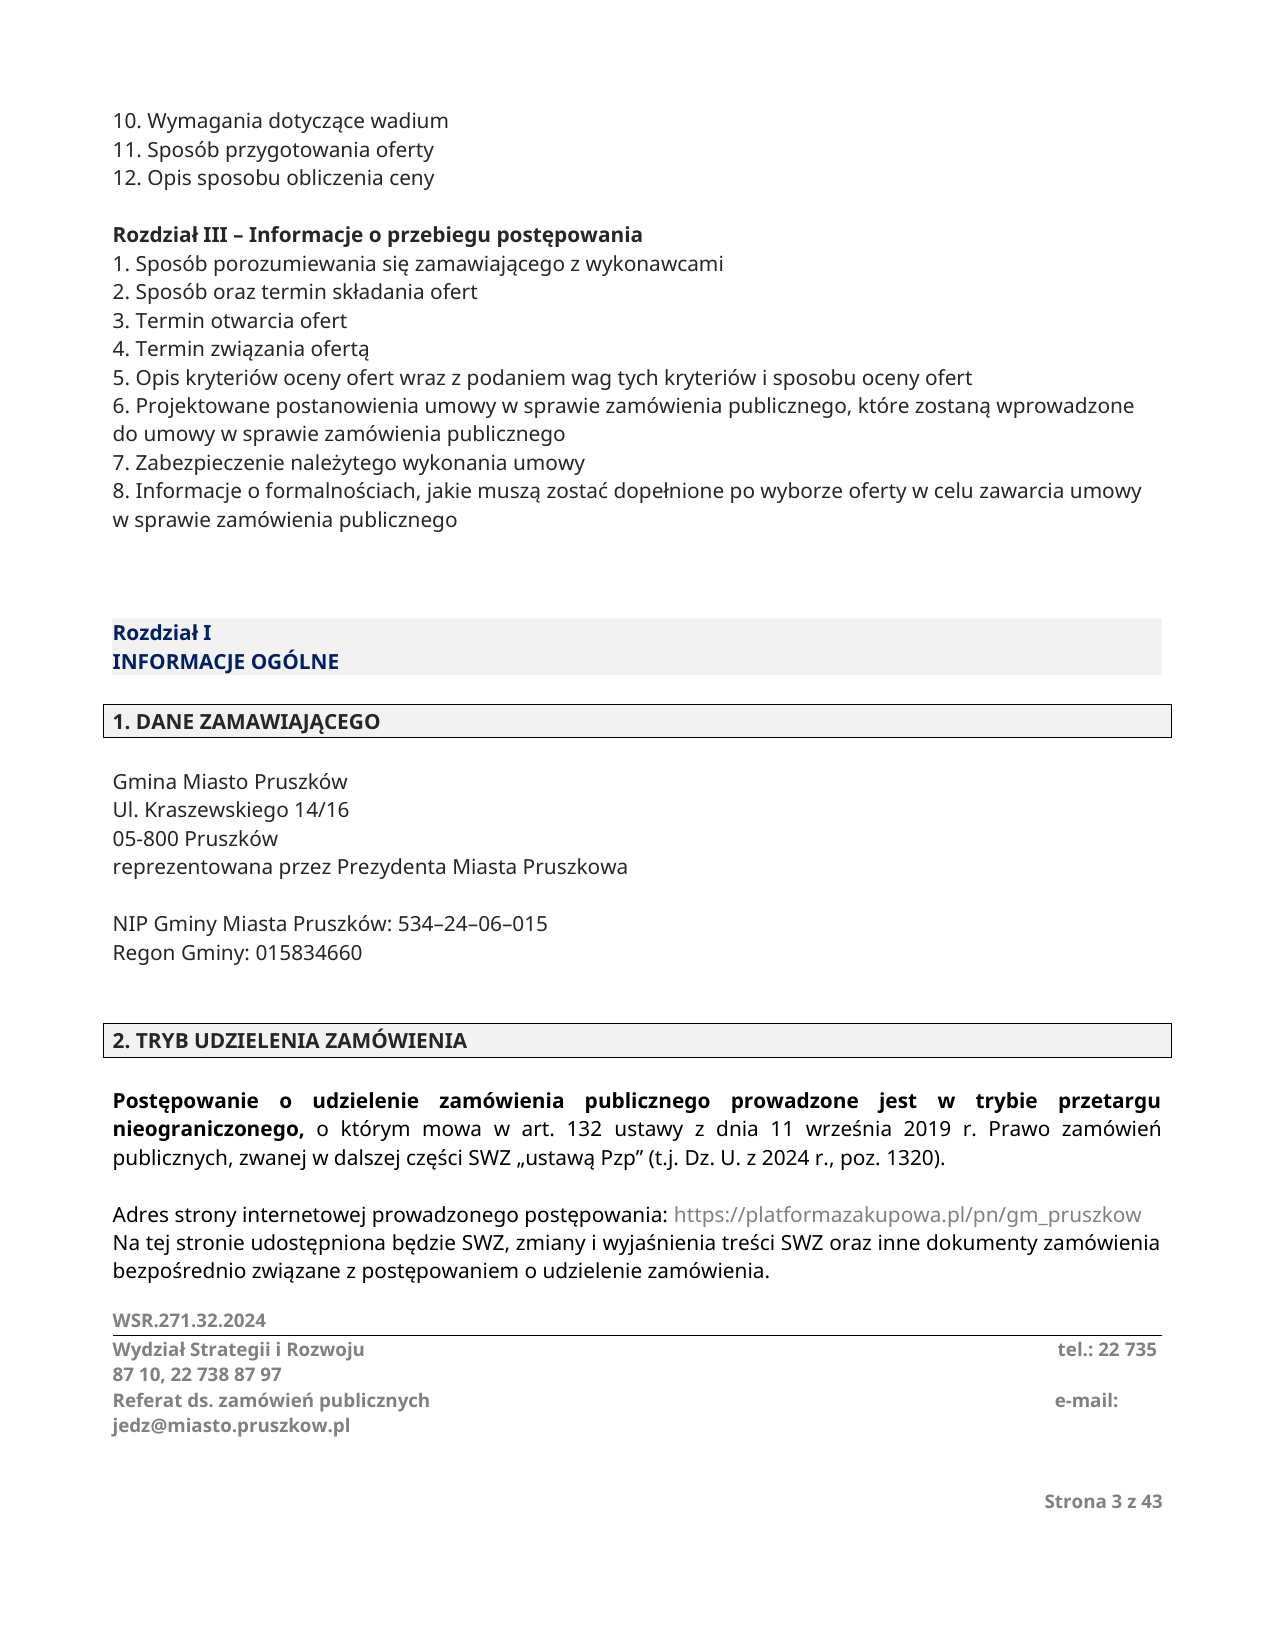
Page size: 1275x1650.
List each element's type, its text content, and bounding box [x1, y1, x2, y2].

text reprezentowana przez Prezydenta Miasta Pruszkowa [112, 852, 1162, 881]
text 2. TRYB UDZIELENIA ZAMÓWIENIA [104, 1024, 1171, 1057]
text 5. Opis kryteriów oceny ofert wraz z podaniem wag tych kryteriów i sposobu oceny ofert [112, 363, 1162, 391]
text 1. DANE ZAMAWIAJĄCEGO [104, 705, 1171, 737]
text Gmina Miasto Pruszków [112, 767, 1162, 795]
text Postępowanie o udzielenie zamówienia publicznego prowadzone jest w trybie przetargu nieograniczonego, o którym mowa w art. 132 ustawy z dnia 11 września 2019 r. Prawo zamówień publicznych, zwanej w dalszej części SWZ „ustawą Pzp” (t.j. Dz. U. z 2024 r., poz. 1320). [112, 1086, 1162, 1171]
text 8. Informacje o formalnościach, jakie muszą zostać dopełnione po wyborze oferty w celu zawarcia umowy w sprawie zamówienia publicznego [112, 476, 1162, 533]
text Adres strony internetowej prowadzonego postępowania: https://platformazakupowa.pl/pn/gm_pruszkow [112, 1200, 1162, 1228]
text Rozdział I [112, 618, 1162, 647]
text 4. Termin związania ofertą [112, 334, 1162, 363]
text NIP Gminy Miasta Pruszków: 534–24–06–015 [112, 909, 1162, 938]
text 1. Sposób porozumiewania się zamawiającego z wykonawcami [112, 249, 1162, 277]
text 2. Sposób oraz termin składania ofert [112, 277, 1162, 306]
text 05-800 Pruszków [112, 824, 1162, 852]
text 11. Sposób przygotowania oferty [112, 135, 1162, 163]
text 6. Projektowane postanowienia umowy w sprawie zamówienia publicznego, które zostaną wprowadzone do umowy w sprawie zamówienia publicznego [112, 391, 1162, 448]
text 12. Opis sposobu obliczenia ceny [112, 163, 1162, 192]
text 10. Wymagania dotyczące wadium [112, 107, 1162, 135]
text 3. Termin otwarcia ofert [112, 306, 1162, 334]
text Rozdział III – Informacje o przebiegu postępowania [112, 220, 1162, 249]
text Na tej stronie udostępniona będzie SWZ, zmiany i wyjaśnienia treści SWZ oraz inne dokumenty zamówienia bezpośrednio związane z postępowaniem o udzielenie zamówienia. [112, 1228, 1162, 1285]
text Ul. Kraszewskiego 14/16 [112, 795, 1162, 824]
text Regon Gminy: 015834660 [112, 938, 1162, 966]
text 7. Zabezpieczenie należytego wykonania umowy [112, 448, 1162, 476]
text INFORMACJE OGÓLNE [112, 647, 1162, 675]
